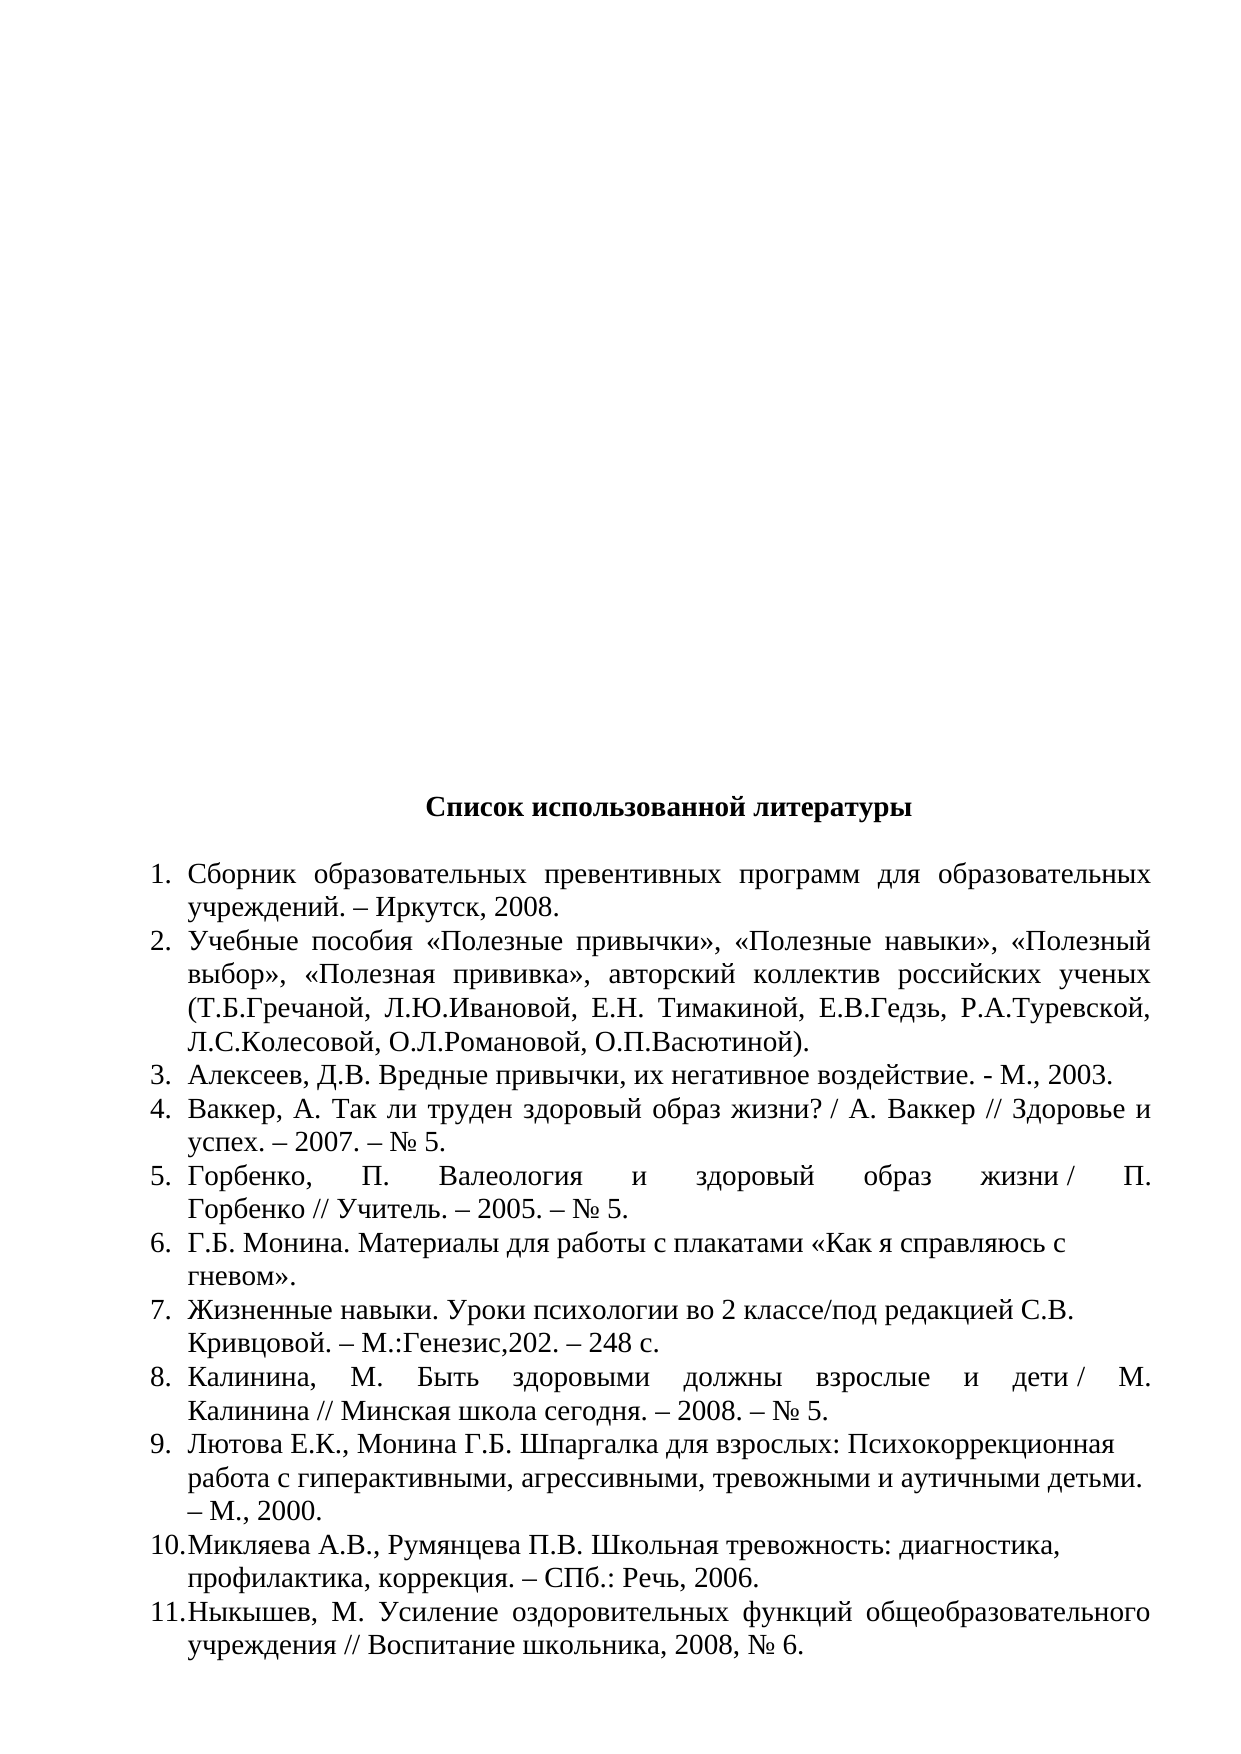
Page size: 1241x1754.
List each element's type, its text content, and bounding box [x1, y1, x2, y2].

list Микляева А.В., Румянцева П.В. Школьная тревожность: диагностика, профилактика, коррекция. – СПб.: Речь, 2006. [150, 1527, 1152, 1594]
list Сборник образовательных превентивных программ для образовательных учреждений. – Иркутск, 2008. [150, 856, 1152, 923]
list Алексеев, Д.В. Вредные привычки, их негативное воздействие. - М., 2003. [150, 1057, 1152, 1091]
list Ныкышев, М. Усиление оздоровительных функций общеобразовательного учреждения // Воспитание школьника, 2008, № 6. [150, 1594, 1152, 1661]
list Жизненные навыки. Уроки психологии во 2 классе/под редакцией С.В. Кривцовой. – М.:Генезис,202. – 248 с. [150, 1292, 1152, 1359]
list Учебные пособия «Полезные привычки», «Полезные навыки», «Полезный выбор», «Полезная прививка», авторский коллектив российских ученых (Т.Б.Гречаной, Л.Ю.Ивановой, Е.Н. Тимакиной, Е.В.Гедзь, Р.А.Туревской, Л.С.Колесовой, О.Л.Романовой, О.П.Васютиной). [150, 923, 1152, 1057]
list Горбенко, П. Валеология и здоровый образ жизни / П. Горбенко // Учитель. – 2005. – № 5. [150, 1158, 1152, 1225]
list Ваккер, А. Так ли труден здоровый образ жизни? / А. Ваккер // Здоровье и успех. – 2007. – № 5. [150, 1091, 1152, 1158]
list Г.Б. Монина. Материалы для работы с плакатами «Как я справляюсь с гневом». [150, 1225, 1152, 1292]
text Список использованной литературы [112, 789, 1152, 822]
list Калинина, М. Быть здоровыми должны взрослые и дети / М. Калинина // Минская школа сегодня. – 2008. – № 5. [150, 1359, 1152, 1426]
list Лютова Е.К., Монина Г.Б. Шпаргалка для взрослых: Психокоррекционная работа с гиперактивными, агрессивными, тревожными и аутичными детьми. – М., 2000. [150, 1426, 1152, 1527]
